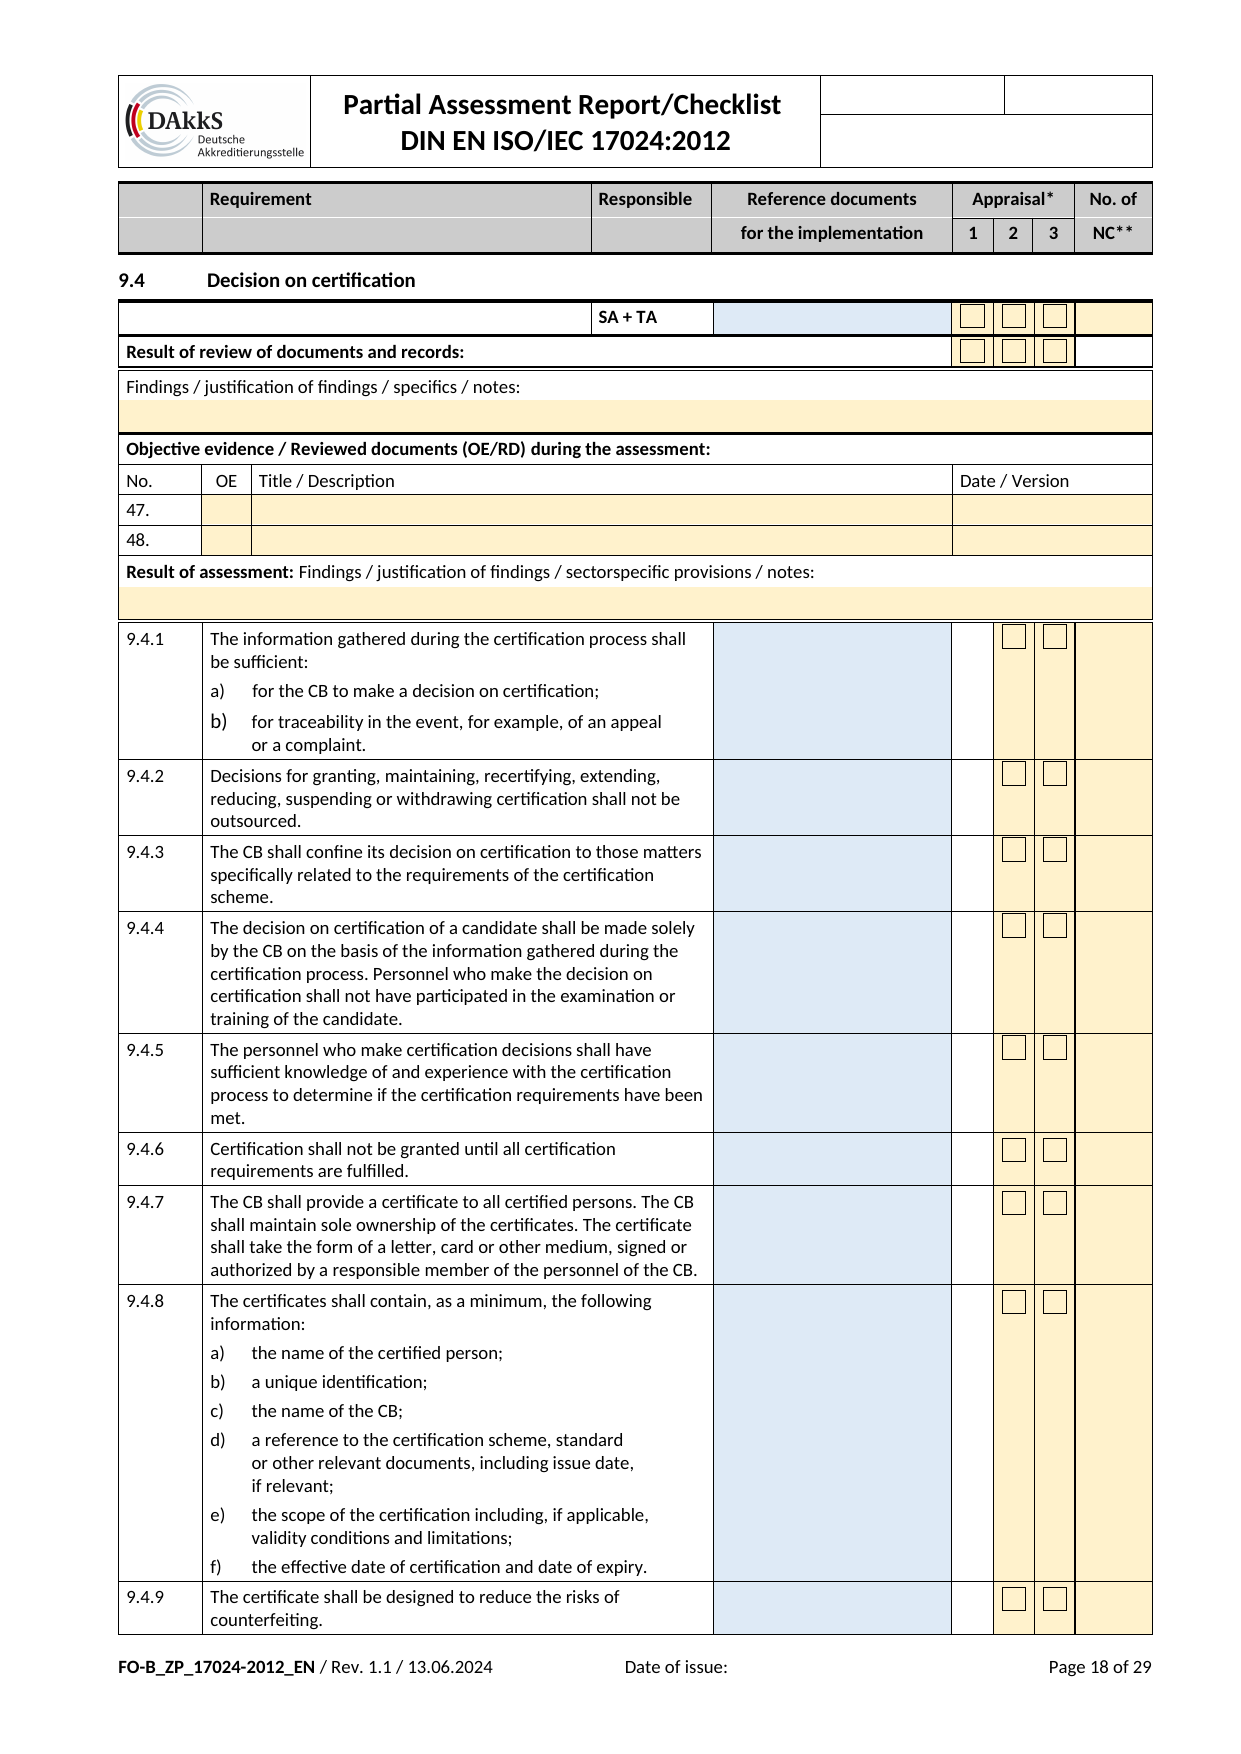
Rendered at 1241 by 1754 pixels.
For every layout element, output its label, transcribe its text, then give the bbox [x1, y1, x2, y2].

table_cell [953, 526, 1152, 555]
table_cell 9.4.4 [119, 912, 202, 1033]
table_header [714, 303, 951, 334]
table_header [994, 623, 1034, 759]
table_cell [202, 526, 251, 555]
table_header [1076, 303, 1152, 334]
table_cell [1035, 1186, 1074, 1284]
table_cell No. [119, 465, 201, 494]
table_cell [119, 400, 1152, 432]
table_cell Title / Description [252, 465, 952, 494]
table_cell [714, 1186, 951, 1284]
table_cell [994, 836, 1034, 911]
table_cell [952, 1133, 993, 1185]
table_cell [714, 1133, 951, 1185]
table_cell Objective evidence / Reviewed documents (OE/RD) during the assessment: [119, 435, 1152, 464]
table_cell 9.4.9 [119, 1582, 202, 1634]
table_header [952, 303, 993, 334]
table_cell [952, 1186, 993, 1284]
table_cell [714, 1285, 951, 1581]
table_cell [952, 912, 993, 1033]
table_cell 9.4.6 [119, 1133, 202, 1185]
table_cell [994, 1133, 1034, 1185]
table_cell The CB shall provide a certificate to all certified persons. The CB shall maintain sole ownership of the certificates. The certificate shall take the form of a letter, card or other medium, signed or authorized by a responsible member of the personnel of the CB. [203, 1186, 713, 1284]
table_cell [1076, 760, 1152, 835]
table_cell Result of review of documents and records: [119, 337, 951, 366]
table_cell Decisions for granting, maintaining, recertifying, extending, reducing, suspending or withdrawing certification shall not be outsourced. [203, 760, 713, 835]
picture [124, 83, 306, 161]
table_header SA + TA [592, 303, 713, 334]
table_cell [252, 495, 952, 524]
table_cell [994, 1034, 1034, 1132]
table_header [119, 303, 591, 334]
table_cell 9.4.7 [119, 1186, 202, 1284]
table_header [714, 623, 951, 759]
table_cell [1076, 1582, 1152, 1634]
table_cell [714, 1034, 951, 1132]
table_cell [714, 912, 951, 1033]
table_cell [1076, 1186, 1152, 1284]
table_header [952, 623, 993, 759]
table_header 9.4.1 [119, 623, 202, 759]
table_cell [952, 1034, 993, 1132]
table_cell Certification shall not be granted until all certification requirements are fulfilled. [203, 1133, 713, 1185]
table_cell [1076, 1133, 1152, 1185]
table_cell [952, 1582, 993, 1634]
table_cell 9.4.2 [119, 760, 202, 835]
table_cell [1076, 1034, 1152, 1132]
table_cell [1076, 1285, 1152, 1581]
table_header [1076, 623, 1152, 759]
table_cell [1035, 1285, 1074, 1581]
table_cell [952, 760, 993, 835]
table_cell 9.4.3 [119, 836, 202, 911]
table_cell The certificates shall contain, as a minimum, the following information: the name of the certified person; a unique identification; the name of the CB; a reference to the certification scheme, standard or other relevant documents, including issue date, if relevant; the scope of the certification including, if applicable, validity conditions and limitations; the effective date of certification and date of expiry. [203, 1285, 713, 1581]
table_cell [1035, 760, 1074, 835]
table_cell [953, 495, 1152, 524]
table_cell [952, 337, 993, 366]
table_cell The certificate shall be designed to reduce the risks of counterfeiting. [203, 1582, 713, 1634]
table_cell [952, 836, 993, 911]
subtitle 9.4 Decision on certification [118, 268, 1152, 293]
table_cell [1076, 836, 1152, 911]
table_cell [1035, 1582, 1074, 1634]
table_header [1035, 623, 1074, 759]
table_cell [994, 1285, 1034, 1581]
table_cell [119, 495, 201, 524]
table_cell [994, 912, 1034, 1033]
table_cell 9.4.5 [119, 1034, 202, 1132]
table_cell [994, 1582, 1034, 1634]
table_cell [119, 587, 1152, 619]
table_cell Date / Version [953, 465, 1152, 494]
table_cell [714, 836, 951, 911]
table_cell 9.4.8 [119, 1285, 202, 1581]
table_cell [1035, 912, 1074, 1033]
table_cell [1035, 836, 1074, 911]
table_cell [952, 1285, 993, 1581]
table_cell The CB shall confine its decision on certification to those matters specifically related to the requirements of the certification scheme. [203, 836, 713, 911]
table_cell OE [202, 465, 251, 494]
table_cell [714, 760, 951, 835]
table_header The information gathered during the certification process shall be sufficient: for the CB to make a decision on certification; for traceability in the event, for example, of an appeal or a complaint. [203, 623, 713, 759]
table_header [1035, 303, 1074, 334]
table_cell [202, 495, 251, 524]
table_cell [1035, 337, 1074, 366]
table_cell [994, 760, 1034, 835]
table_cell [1076, 912, 1152, 1033]
table_cell The personnel who make certification decisions shall have sufficient knowledge of and experience with the certification process to determine if the certification requirements have been met. [203, 1034, 713, 1132]
table_cell [1035, 1034, 1074, 1132]
table_cell [119, 526, 201, 555]
table_cell [1076, 337, 1152, 366]
table_cell [1035, 1133, 1074, 1185]
table_header Findings / justification of findings / specifics / notes: [119, 371, 1152, 400]
table_header [994, 303, 1034, 334]
table_cell Result of assessment: Findings / justification of findings / sectorspecific provisions / notes: [119, 556, 1152, 587]
table_cell [994, 337, 1034, 366]
table_cell The decision on certification of a candidate shall be made solely by the CB on the basis of the information gathered during the certification process. Personnel who make the decision on certification shall not have participated in the examination or training of the candidate. [203, 912, 713, 1033]
table_cell [714, 1582, 951, 1634]
table_cell [252, 526, 952, 555]
table_cell [994, 1186, 1034, 1284]
